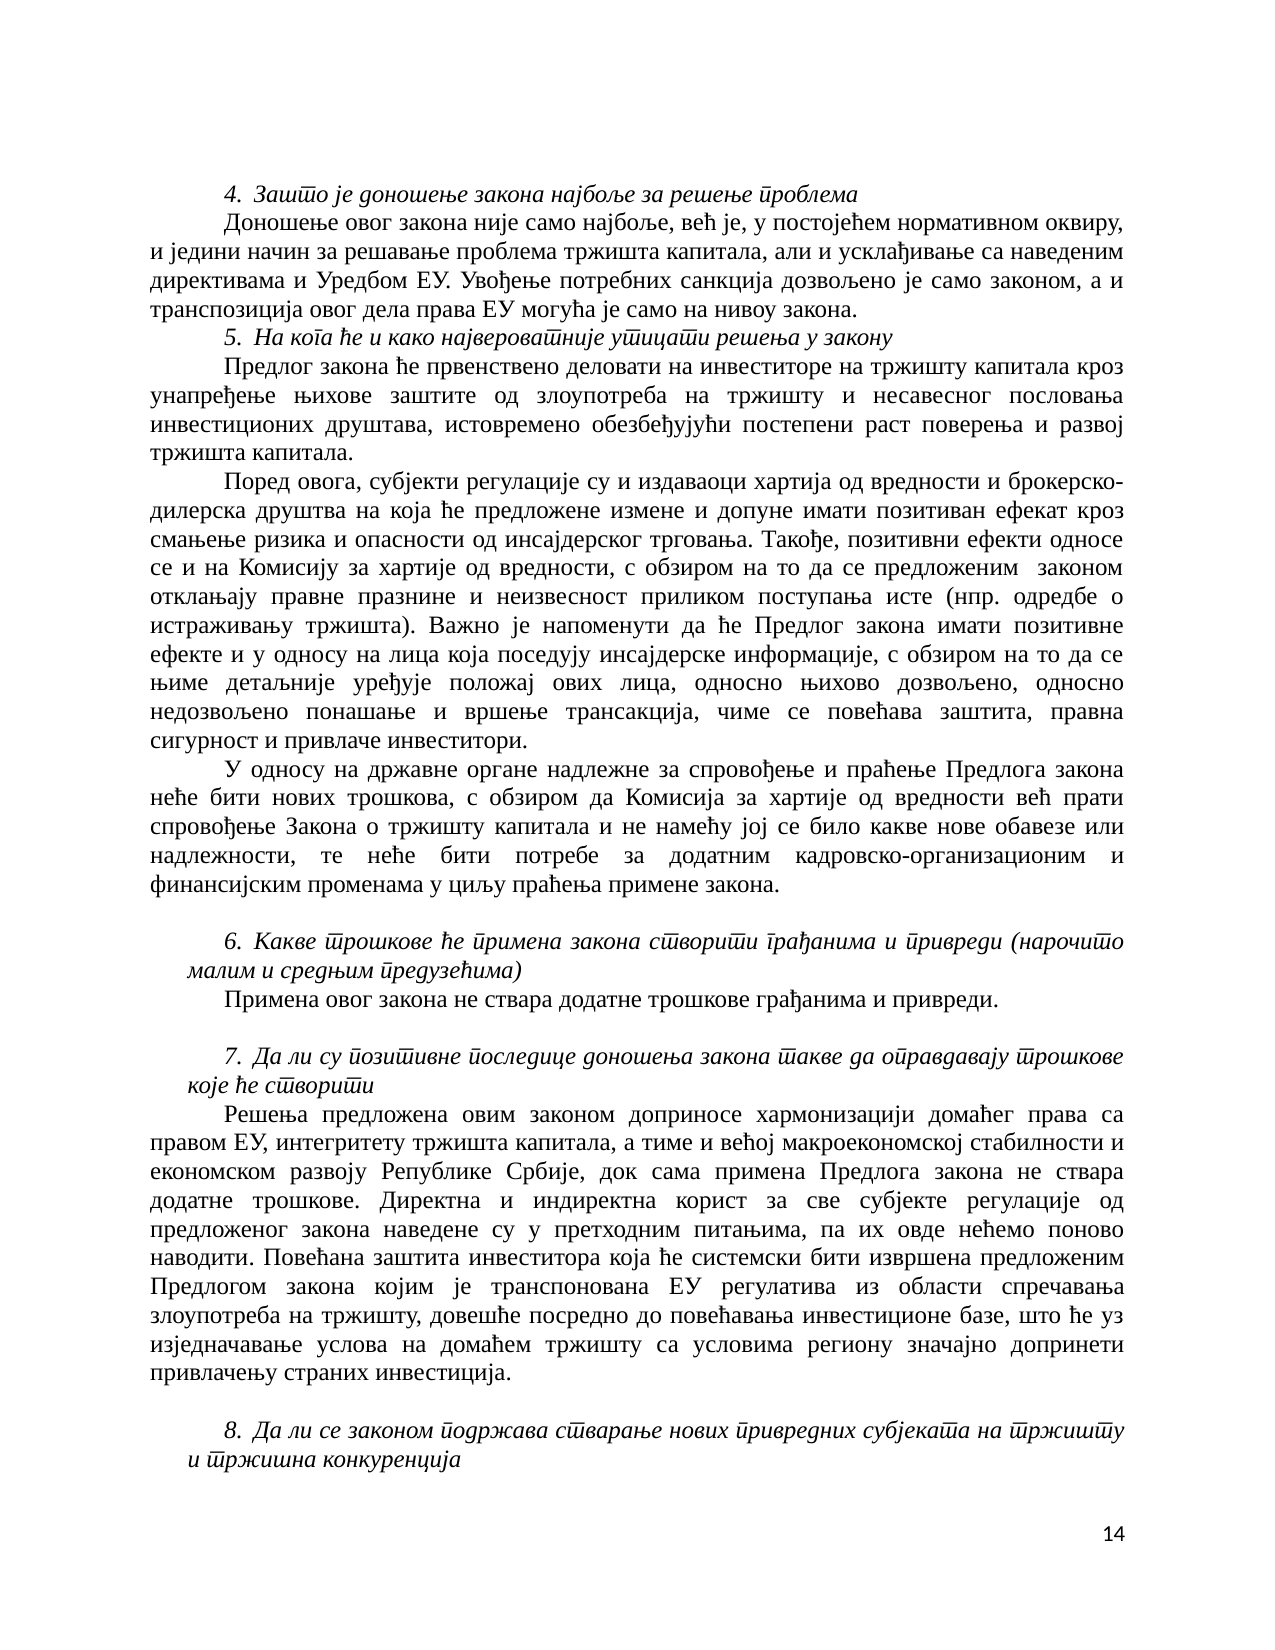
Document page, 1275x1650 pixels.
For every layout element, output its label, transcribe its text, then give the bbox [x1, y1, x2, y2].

text Доношење овог закона није само најбоље, већ је, у постојећем нормативном оквиру, и једини начин за решавање проблема тржишта капитала, али и усклађивање са наведеним директивама и Уредбом ЕУ. Увођење потребних санкција дозвољено је само законом, а и транспозиција овог дела права ЕУ могућа је само на нивоу закона. [150, 207, 1125, 322]
text Предлог закона ће првенствено деловати на инвеститоре на тржишту капитала кроз унапређење њихове заштите од злоупотреба на тржишту и несавесног пословања инвестиционих друштава, истовремено обезбеђујући постепени раст поверења и развој тржишта капитала. [150, 351, 1125, 466]
text Решења предложена овим законом доприносе хармонизацији домаћег права са правом ЕУ, интегритету тржишта капитала, а тиме и већој макроекономској стабилности и економском развоју Републике Србије, док сама примена Предлога закона не ствара додатне трошкове. Директна и индиректна корист за све субјекте регулације од предложеног закона наведене су у претходним питањима, па их овде нећемо поново наводити. Повећана заштита инвеститора која ће системски бити извршена предложеним Предлогом закона којим је транспонована ЕУ регулатива из области спречавања злоупотреба на тржишту, довешће посредно до повећавања инвестиционе базе, што ће уз изједначавање услова на домаћем тржишту са условима региону значајно допринети привлачењу страних инвестиција. [150, 1099, 1125, 1386]
text Примена овог закона не ствара додатне трошкове грађанима и привреди. [150, 984, 1125, 1012]
list Да ли се законом подржава стварање нових привредних субјеката на тржишту и тржишна конкуренција [187, 1415, 1125, 1472]
list Зашто је доношење закона најбоље за решење проблема [187, 179, 1125, 207]
list На кога ће и како највероватније утицати решења у закону [187, 322, 1125, 351]
list Какве трошкове ће примена закона створити грађанима и привреди (нарочито малим и средњим предузећима) [187, 926, 1125, 984]
text Поред овога, субјекти регулације су и издаваоци хартија од вредности и брокерско-дилерска друштва на која ће предложене измене и допуне имати позитиван ефекат кроз смањење ризика и опасности од инсајдерског трговања. Такође, позитивни ефекти односе се и на Комисију за хартије од вредности, с обзиром на то да се предложеним законом отклањају правне празнине и неизвесност приликом поступања исте (нпр. одредбе о истраживању тржишта). Важно је напоменути да ће Предлог закона имати позитивне ефекте и у односу на лица која поседују инсајдерске информације, с обзиром на то да се њиме детаљније уређује положај ових лица, односно њихово дозвољено, односно недозвољено понашање и вршење трансакција, чиме се повећава заштита, правна сигурност и привлаче инвеститори. [150, 466, 1125, 754]
list Да ли су позитивне последице доношења закона такве да оправдавају трошкове које ће створити [187, 1041, 1125, 1099]
text У односу на државне органе надлежне за спровођење и праћење Предлога закона неће бити нових трошкова, с обзиром да Комисија за хартије од вредности већ прати спровођење Закона о тржишту капитала и не намећу јој се било какве нове обавезе или надлежности, те неће бити потребе за додатним кадровско-организационим и финансијским променама у циљу праћења примене закона. [150, 754, 1125, 897]
